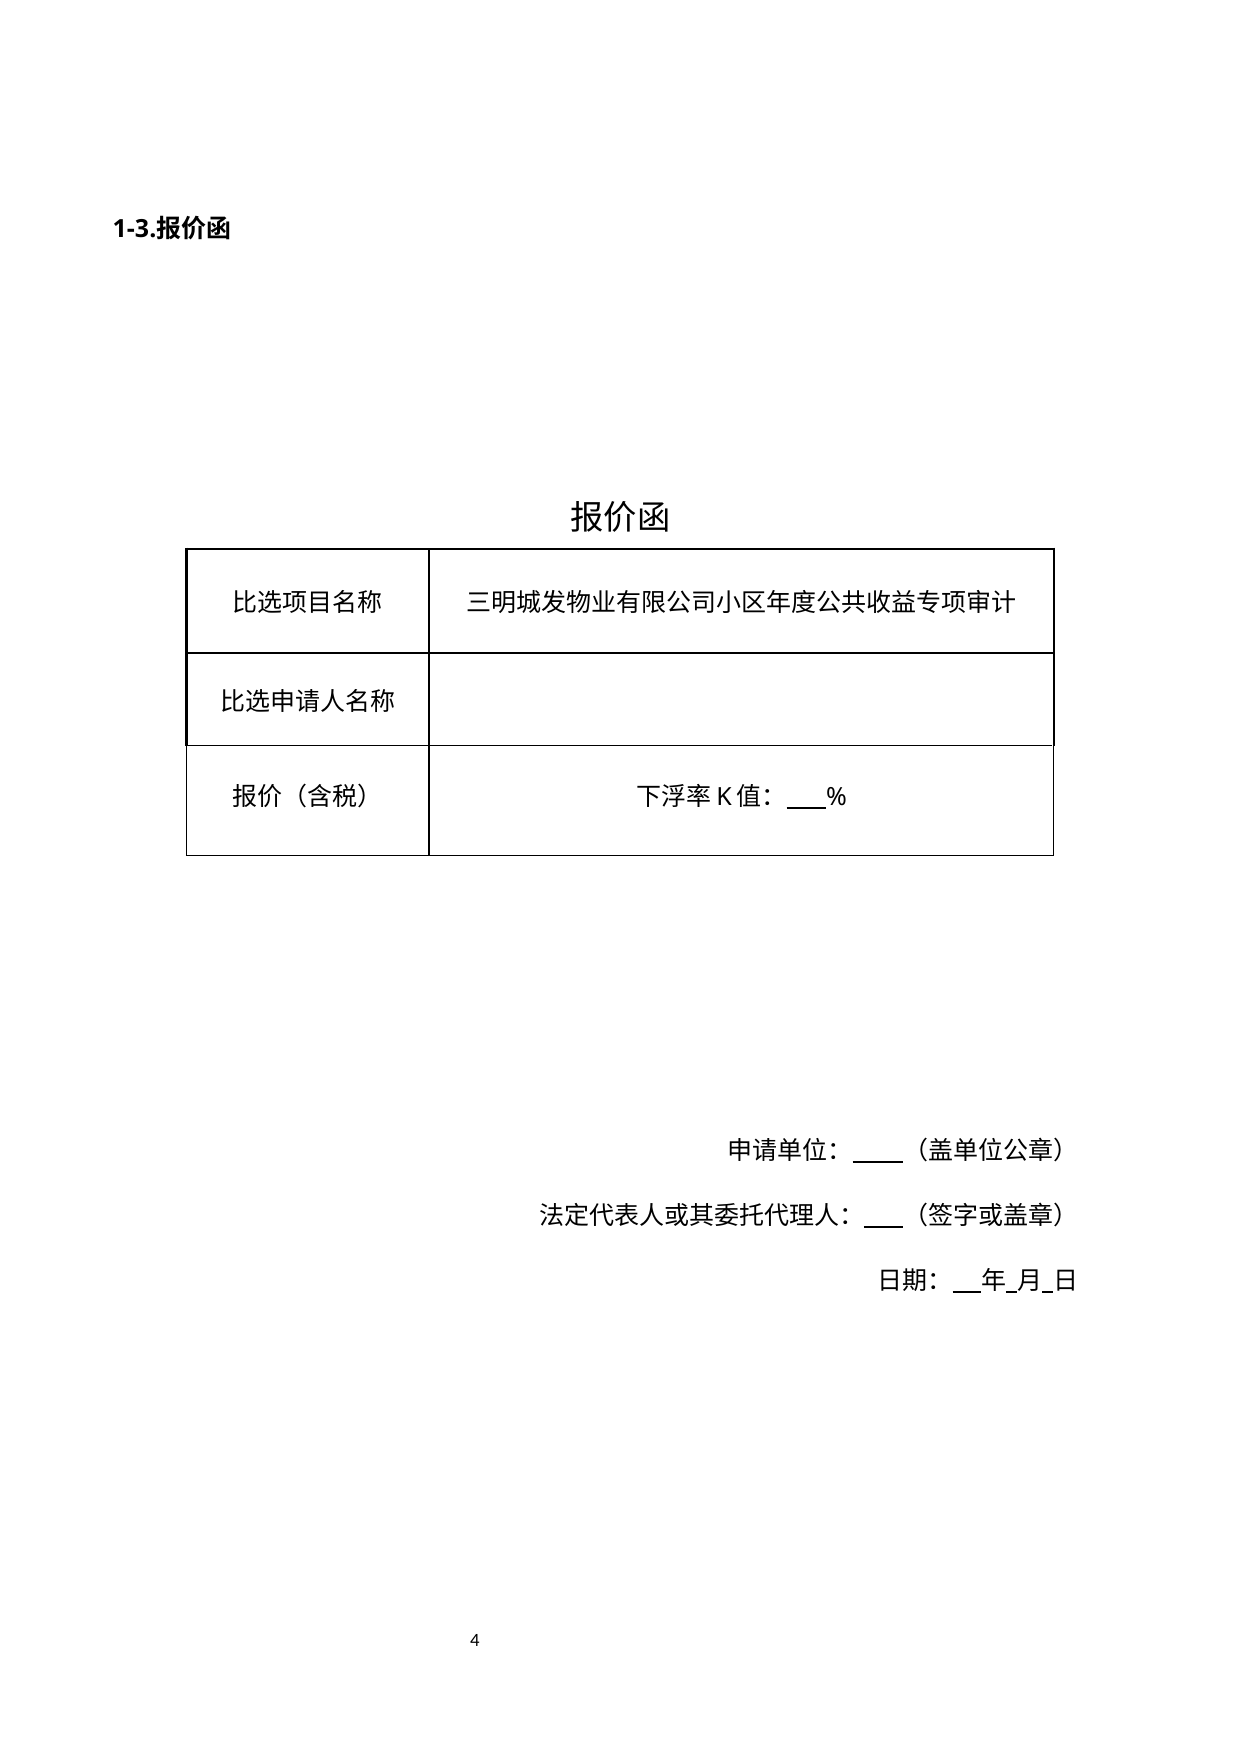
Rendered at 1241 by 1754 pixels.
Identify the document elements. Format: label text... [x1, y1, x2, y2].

table_cell [430, 654, 1053, 745]
text 申请单位： （盖单位公章） [112, 1116, 1078, 1181]
table_cell 报价（含税） [187, 746, 428, 855]
table_header 三明城发物业有限公司小区年度公共收益专项审计 [430, 550, 1053, 652]
text 日期： 年 月 日 [112, 1246, 1078, 1311]
table_cell 比选申请人名称 [188, 654, 428, 745]
table_cell 下浮率K值： % [430, 745, 1053, 855]
text 报价函 [112, 483, 1128, 548]
text 法定代表人或其委托代理人： （签字或盖章） [112, 1181, 1078, 1246]
table_header 比选项目名称 [188, 550, 428, 652]
text 1-3.报价函 [112, 194, 1128, 259]
